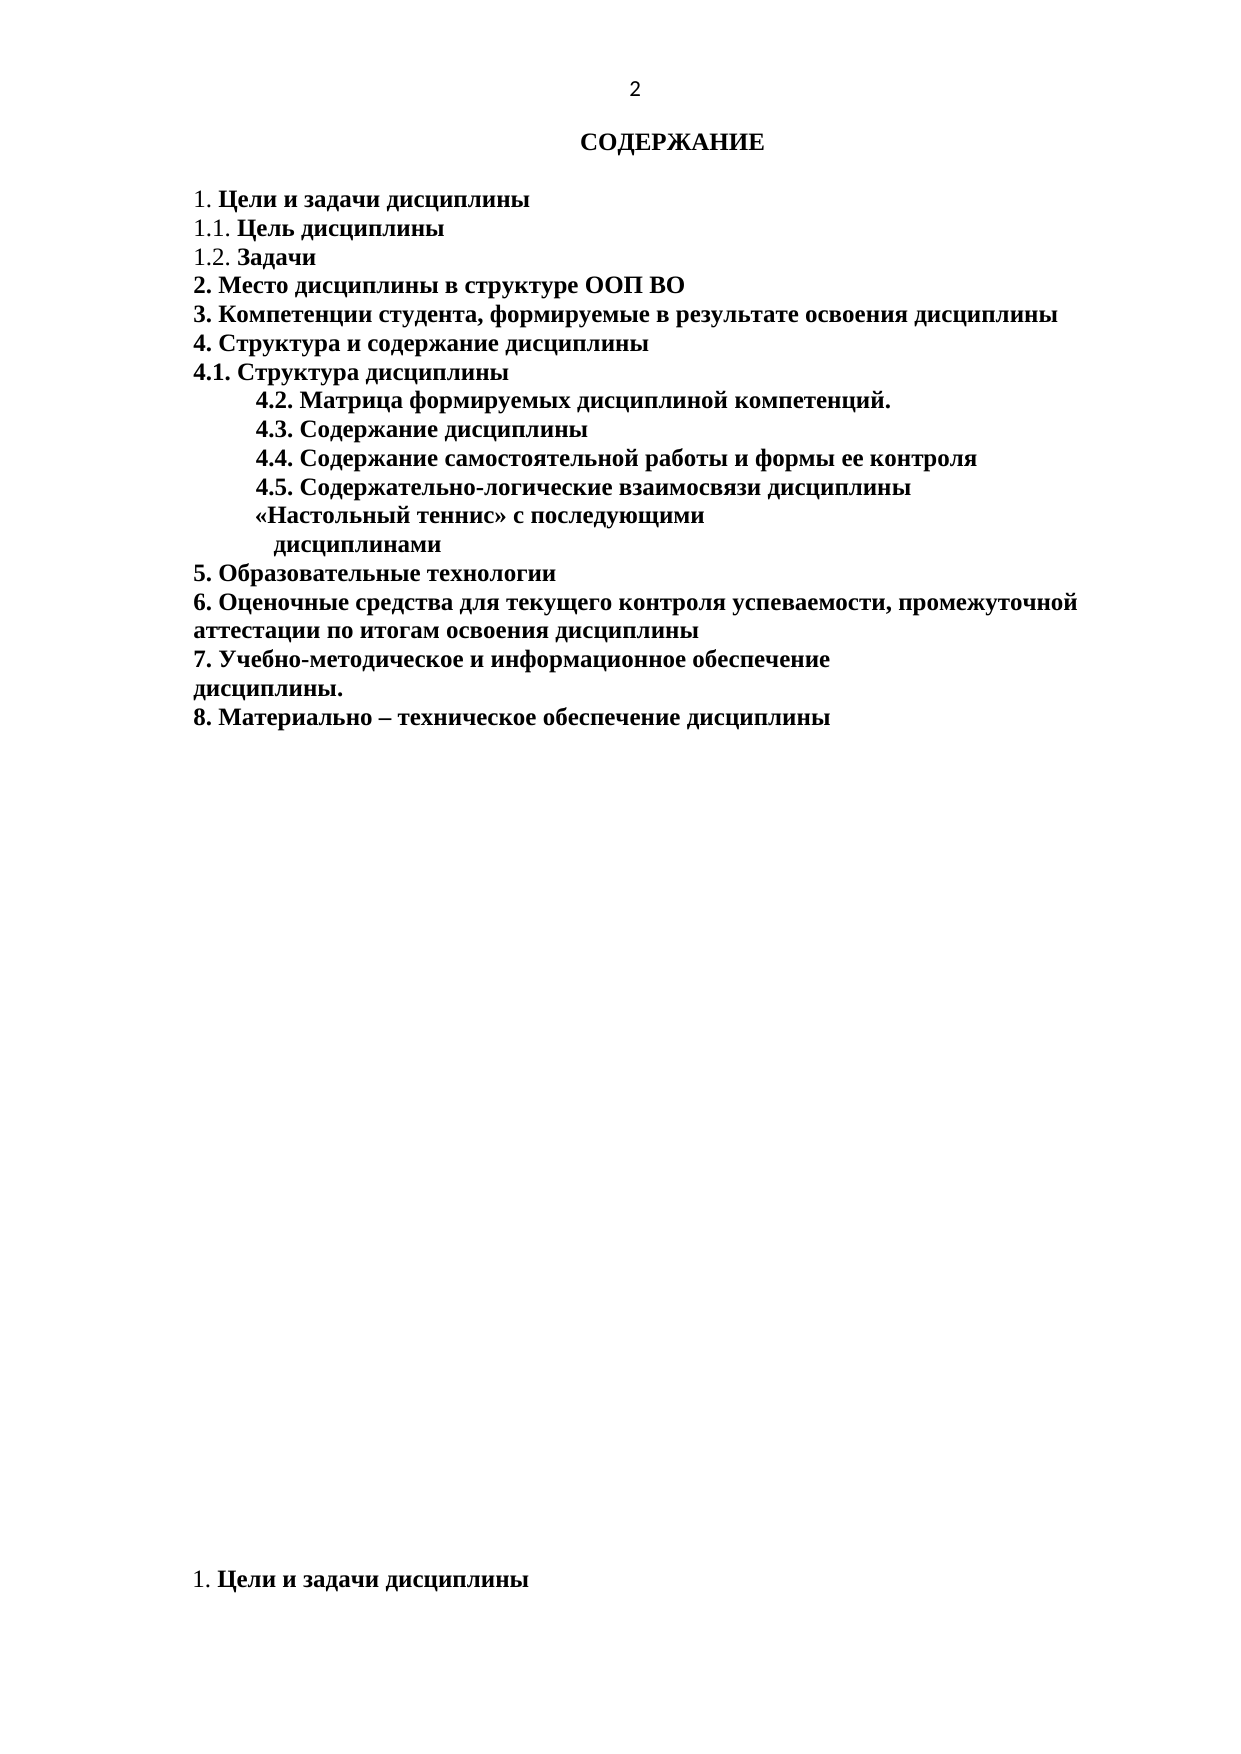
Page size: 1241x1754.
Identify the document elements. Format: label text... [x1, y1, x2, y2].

list 4.5. Содержательно-логические взаимосвязи дисциплины [193, 472, 1152, 500]
list 8. Материально – техническое обеспечение дисциплины [193, 702, 1152, 730]
list 1.2. Задачи [193, 242, 1152, 270]
text 1. Цели и задачи дисциплины [118, 1564, 1152, 1593]
list СОДЕРЖАНИЕ [193, 127, 1152, 155]
list дисциплины. [193, 673, 1152, 702]
list 4.4. Содержание самостоятельной работы и формы ее контроля [193, 443, 1152, 472]
list 4. Структура и содержание дисциплины [193, 328, 1152, 357]
list 6. Оценочные средства для текущего контроля успеваемости, промежуточной аттестации по итогам освоения дисциплины [193, 587, 1152, 644]
list «Настольный теннис» с последующими [192, 500, 1152, 529]
list 2. Место дисциплины в структуре ООП ВО [193, 270, 1152, 299]
list 4.1. Структура дисциплины [193, 357, 1152, 385]
list 4.2. Матрица формируемых дисциплиной компетенций. [193, 385, 1152, 414]
list 3. Компетенции студента, формируемые в результате освоения дисциплины [193, 299, 1152, 328]
list 1. Цели и задачи дисциплины [193, 184, 1152, 213]
list 5. Образовательные технологии [193, 558, 1152, 587]
list дисциплинами [192, 529, 1152, 558]
list 4.3. Содержание дисциплины [193, 414, 1152, 443]
list 7. Учебно-методическое и информационное обеспечение [193, 644, 1152, 673]
list 1.1. Цель дисциплины [193, 213, 1152, 242]
